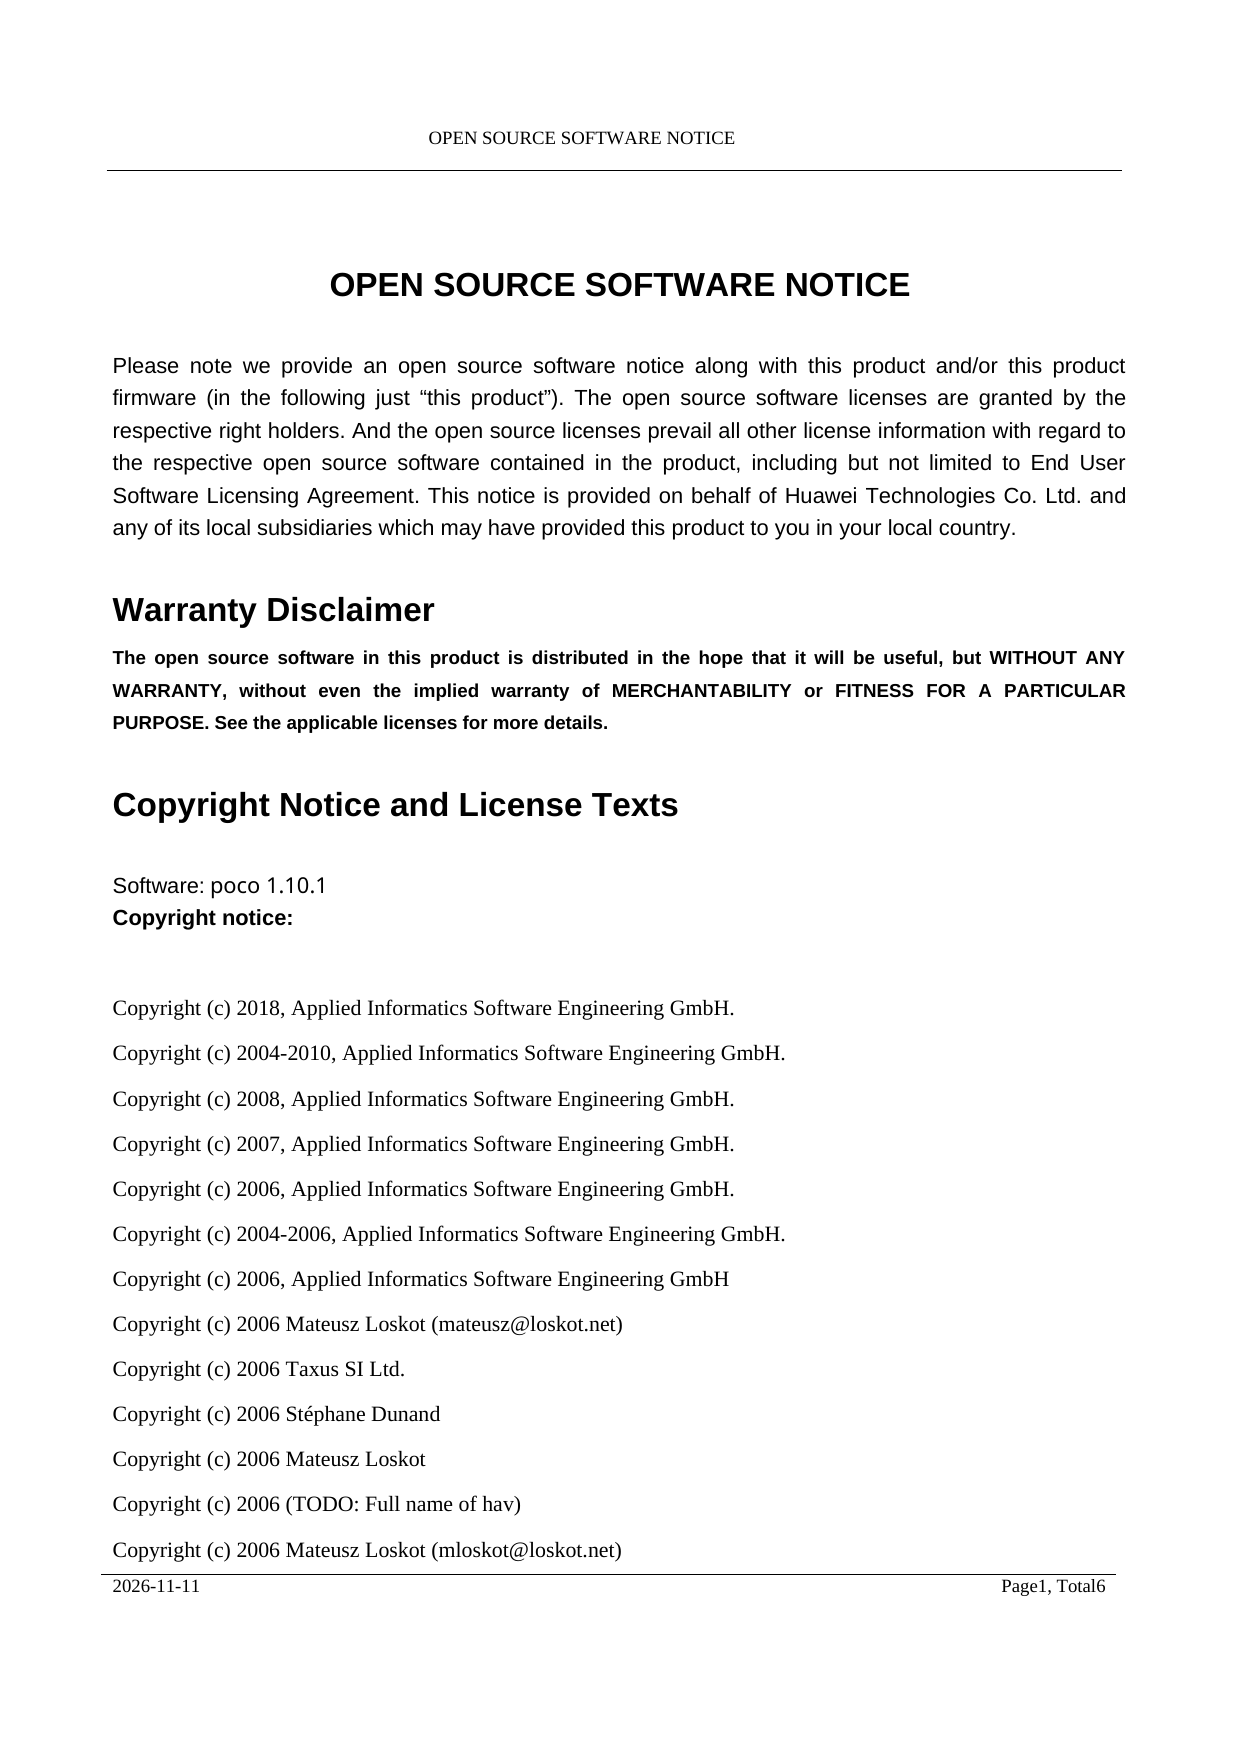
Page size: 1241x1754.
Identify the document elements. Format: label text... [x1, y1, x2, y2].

text Software: poco 1.10.1 [112, 869, 1128, 901]
text Copyright notice: [112, 901, 1128, 934]
text Copyright (c) 2008, Applied Informatics Software Engineering GmbH. [112, 1082, 1128, 1114]
text Copyright (c) 2004-2010, Applied Informatics Software Engineering GmbH. [112, 1037, 1128, 1069]
text Copyright (c) 2006 Taxus SI Ltd. [112, 1352, 1128, 1385]
text Copyright (c) 2004-2006, Applied Informatics Software Engineering GmbH. [112, 1217, 1128, 1250]
text Warranty Disclaimer [112, 576, 1128, 641]
text Copyright (c) 2006 Mateusz Loskot (mateusz@loskot.net) [112, 1307, 1128, 1340]
text Copyright (c) 2006 Stéphane Dunand [112, 1398, 1128, 1430]
text Copyright (c) 2018, Applied Informatics Software Engineering GmbH. [112, 992, 1128, 1024]
text Copyright (c) 2006 Mateusz Loskot (mloskot@loskot.net) [112, 1533, 1128, 1565]
text OPEN SOURCE SOFTWARE NOTICE [112, 251, 1128, 316]
text Copyright (c) 2006 (TODO: Full name of hav) [112, 1488, 1128, 1520]
text Copyright (c) 2007, Applied Informatics Software Engineering GmbH. [112, 1127, 1128, 1159]
text The open source software in this product is distributed in the hope that it will be useful, but WITHOUT ANY WARRANTY, without even the implied warranty of MERCHANTABILITY or FITNESS FOR A PARTICULAR PURPOSE. See the applicable licenses for more details. [112, 641, 1128, 739]
text Please note we provide an open source software notice along with this product and/or this product firmware (in the following just “this product”). The open source software licenses are granted by the respective right holders. And the open source licenses prevail all other license information with regard to the respective open source software contained in the product, including but not limited to End User Software Licensing Agreement. This notice is provided on behalf of Huawei Technologies Co. Ltd. and any of its local subsidiaries which may have provided this product to you in your local country. [112, 349, 1128, 544]
text Copyright (c) 2006 Mateusz Loskot [112, 1443, 1128, 1475]
text Copyright (c) 2006, Applied Informatics Software Engineering GmbH. [112, 1172, 1128, 1204]
text Copyright Notice and License Texts [112, 771, 1128, 836]
text Copyright (c) 2006, Applied Informatics Software Engineering GmbH [112, 1262, 1128, 1295]
